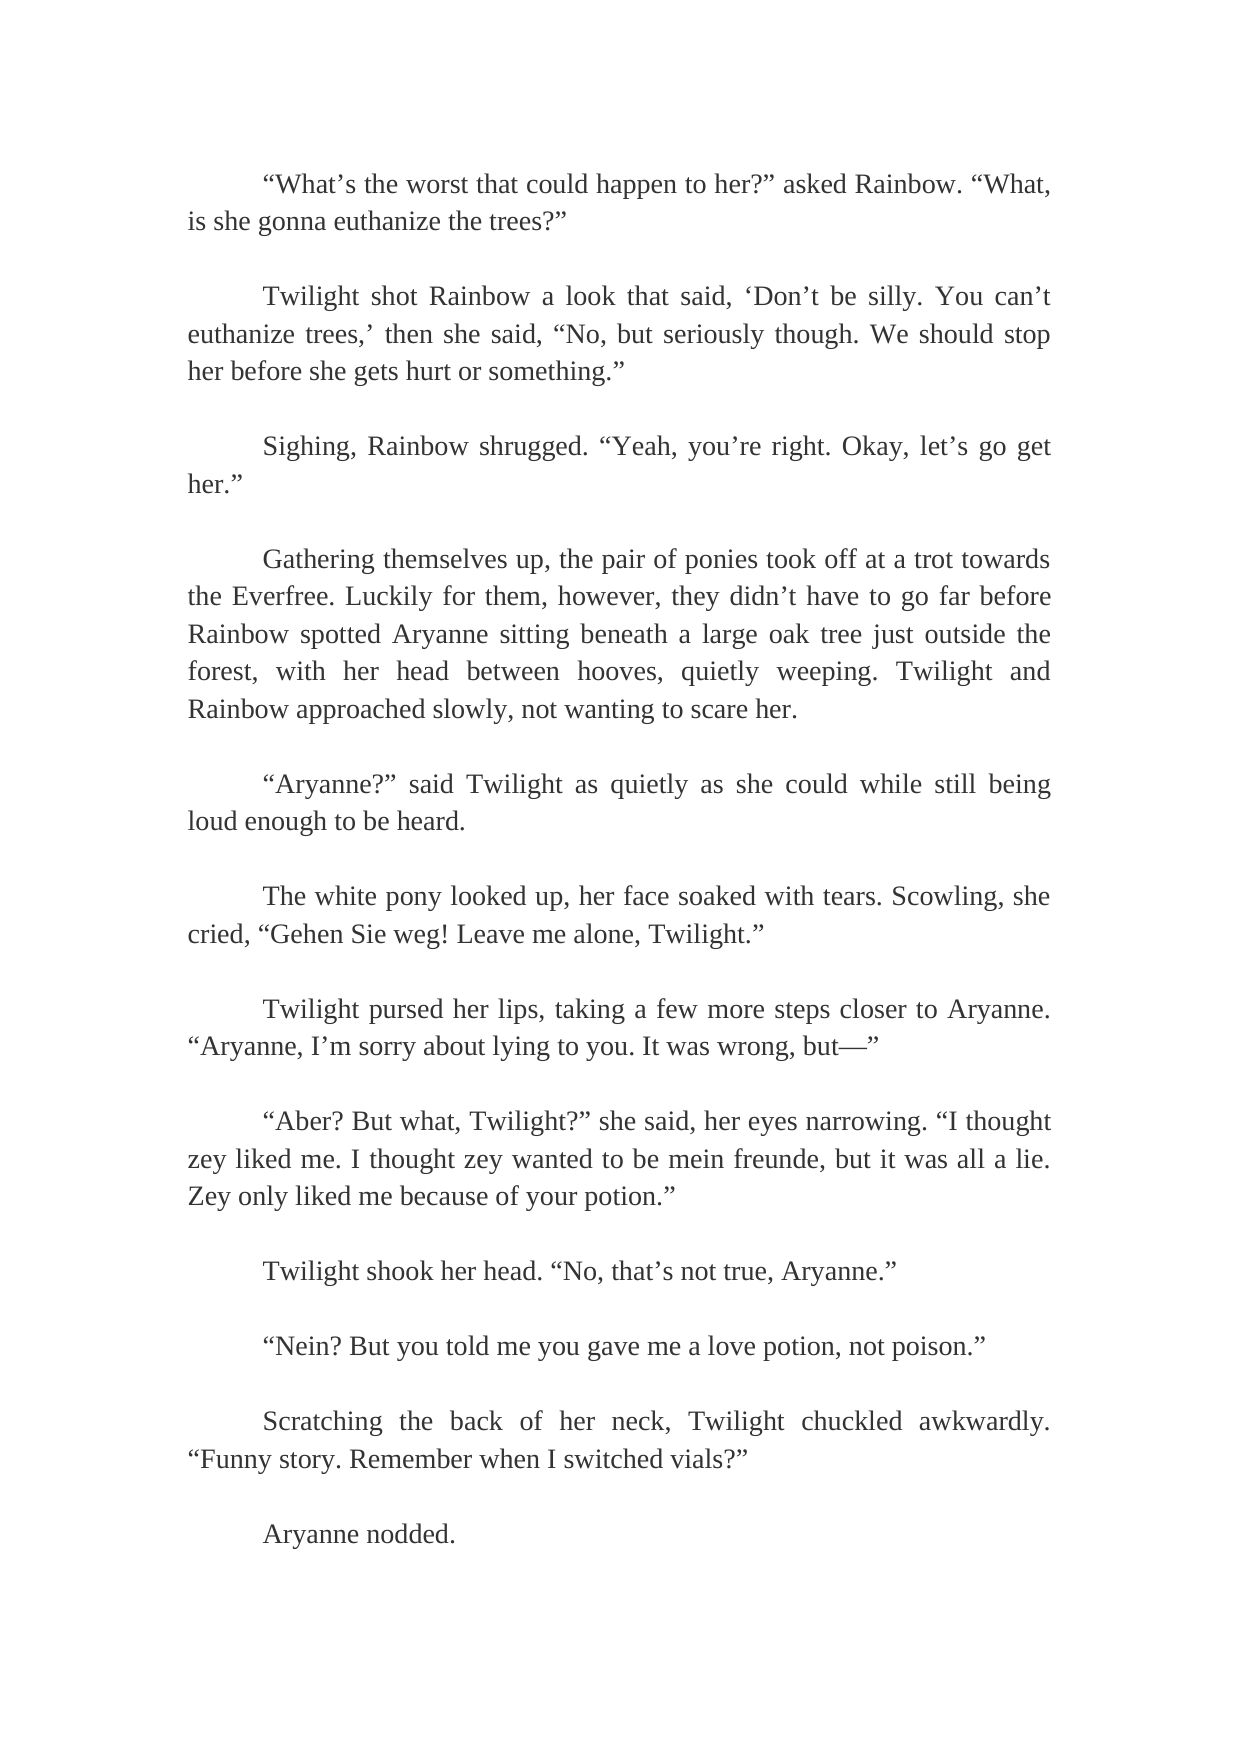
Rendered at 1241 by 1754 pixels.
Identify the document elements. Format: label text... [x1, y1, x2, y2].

text Twilight pursed her lips, taking a few more steps closer to Aryanne. “Aryanne, I’m sorry about lying to you. It was wrong, but—” [187, 989, 1053, 1064]
text Twilight shook her head. “No, that’s not true, Aryanne.” [187, 1252, 1053, 1289]
text Sighing, Rainbow shrugged. “Yeah, you’re right. Okay, let’s go get her.” [187, 427, 1053, 502]
text Gathering themselves up, the pair of ponies took off at a trot towards the Everfree. Luckily for them, however, they didn’t have to go far before Rainbow spotted Aryanne sitting beneath a large oak tree just outside the forest, with her head between hooves, quietly weeping. Twilight and Rainbow approached slowly, not wanting to scare her. [187, 539, 1053, 727]
text “Aryanne?” said Twilight as quietly as she could while still being loud enough to be heard. [187, 764, 1053, 839]
text The white pony looked up, her face soaked with tears. Scowling, she cried, “Gehen Sie weg! Leave me alone, Twilight.” [187, 877, 1053, 952]
text “Nein? But you told me you gave me a love potion, not poison.” [187, 1327, 1053, 1364]
text Aryanne nodded. [187, 1514, 1053, 1552]
text “Aber? But what, Twilight?” she said, her eyes narrowing. “I thought zey liked me. I thought zey wanted to be mein freunde, but it was all a lie. Zey only liked me because of your potion.” [187, 1102, 1053, 1214]
text “What’s the worst that could happen to her?” asked Rainbow. “What, is she gonna euthanize the trees?” [187, 164, 1053, 239]
text Twilight shot Rainbow a look that said, ‘Don’t be silly. You can’t euthanize trees,’ then she said, “No, but seriously though. We should stop her before she gets hurt or something.” [187, 277, 1053, 389]
text Scratching the back of her neck, Twilight chuckled awkwardly. “Funny story. Remember when I switched vials?” [187, 1402, 1053, 1477]
